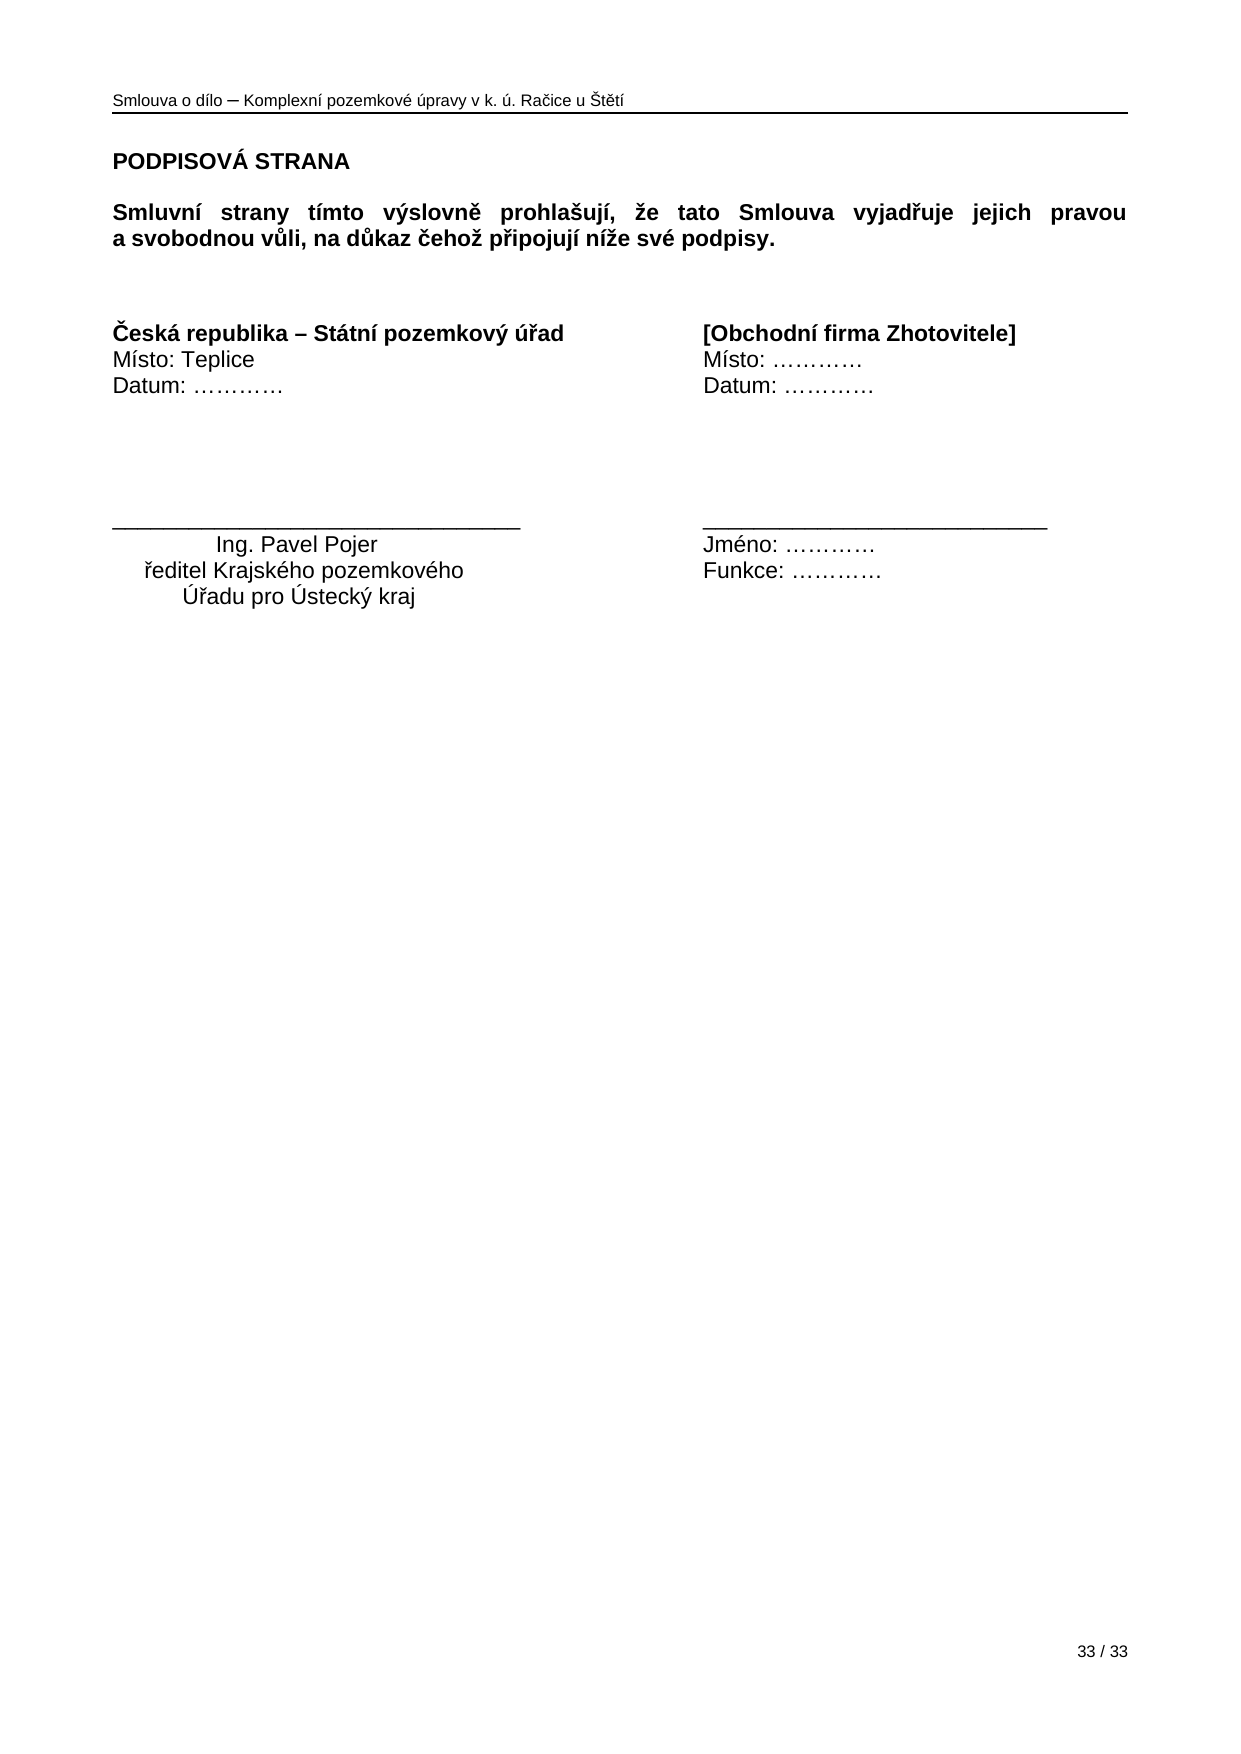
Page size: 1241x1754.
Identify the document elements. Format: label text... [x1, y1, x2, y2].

text PODPISOVÁ STRANA [112, 148, 1128, 174]
text Smluvní strany tímto výslovně prohlašují, že tato Smlouva vyjadřuje jejich pravou a svobodnou vůli, na důkaz čehož připojují níže své podpisy. [112, 199, 1128, 252]
text ředitel Krajského pozemkového Funkce: ………… [112, 557, 1128, 583]
text Česká republika – Státní pozemkový úřad [Obchodní firma Zhotovitele] [112, 320, 1128, 346]
text Místo: Teplice Místo: ………… [112, 346, 1128, 372]
text Datum: ………… Datum: ………… [112, 372, 1128, 399]
text Úřadu pro Ústecký kraj [112, 583, 1128, 610]
text Ing. Pavel Pojer Jméno: ………… [112, 531, 1128, 557]
text ________________________________ ___________________________ [112, 504, 1128, 531]
